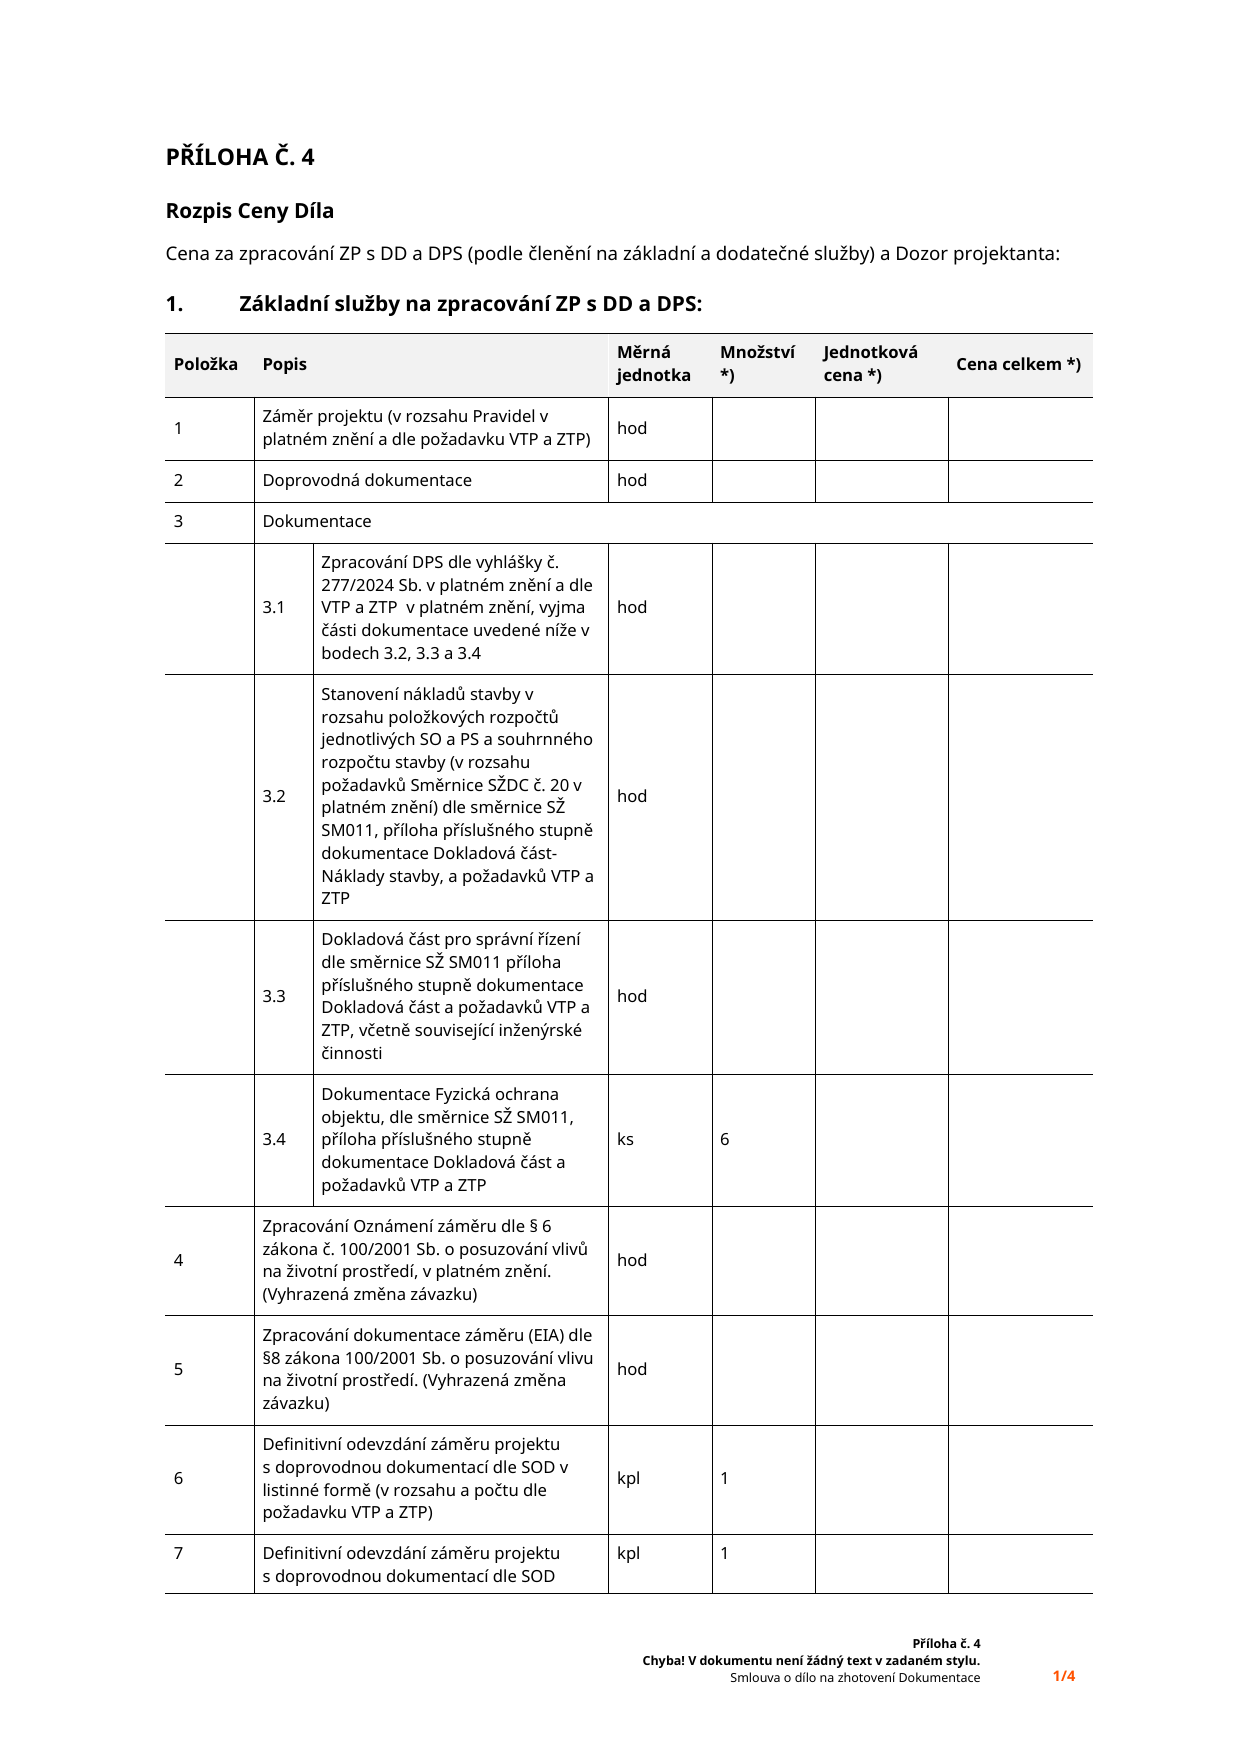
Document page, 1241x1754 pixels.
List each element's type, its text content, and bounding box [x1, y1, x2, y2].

table_cell [165, 675, 254, 920]
text 1. Základní služby na zpracování ZP s DD a DPS: [165, 289, 1075, 318]
table_cell [949, 675, 1093, 920]
table_cell [816, 398, 948, 460]
table_cell hod [609, 544, 712, 674]
table_cell [816, 1426, 948, 1534]
table_cell Dokumentace [255, 503, 1093, 542]
table_cell [949, 921, 1093, 1074]
table_cell 5 [165, 1316, 254, 1424]
table_header Měrná jednotka [609, 334, 712, 397]
table_cell [949, 1075, 1093, 1206]
table_cell [949, 1426, 1093, 1534]
table_cell [165, 544, 254, 674]
table_cell 2 [165, 461, 254, 501]
table_cell kpl [609, 1426, 712, 1534]
table_cell 3.4 [255, 1075, 313, 1206]
table_cell [713, 544, 815, 674]
table_cell [165, 1075, 254, 1206]
table_header Množství *) [712, 334, 815, 397]
table_cell Zpracování DPS dle vyhlášky č. 277/2024 Sb. v platném znění a dle VTP a ZTP v platném znění, vyjma části dokumentace uvedené níže v bodech 3.2, 3.3 a 3.4 [314, 544, 608, 674]
table_cell ks [609, 1075, 712, 1206]
table_cell [165, 921, 254, 1074]
table_cell hod [609, 1207, 712, 1315]
table_cell [949, 1207, 1093, 1315]
table_cell [713, 675, 815, 920]
table_cell hod [609, 1316, 712, 1424]
table_cell Definitivní odevzdání záměru projektu s doprovodnou dokumentací dle SOD v listinné formě (v rozsahu a počtu dle požadavku VTP a ZTP) [255, 1426, 608, 1534]
table_cell 6 [165, 1426, 254, 1534]
table_cell [713, 398, 815, 460]
table_header Jednotková cena *) [815, 334, 948, 397]
table_cell 3 [165, 503, 254, 542]
table_cell Doprovodná dokumentace [255, 461, 608, 501]
table_cell hod [609, 461, 712, 501]
table_cell Dokladová část pro správní řízení dle směrnice SŽ SM011 příloha příslušného stupně dokumentace Dokladová část a požadavků VTP a ZTP, včetně související inženýrské činnosti [314, 921, 608, 1074]
table_cell 1 [713, 1426, 815, 1534]
table_cell 3.3 [255, 921, 313, 1074]
table_cell [949, 544, 1093, 674]
table_header Popis [254, 334, 608, 397]
table_cell [713, 461, 815, 501]
table_cell Záměr projektu (v rozsahu Pravidel v platném znění a dle požadavku VTP a ZTP) [255, 398, 608, 460]
table_cell [816, 675, 948, 920]
table_cell 1 [713, 1535, 815, 1593]
table_cell 7 [165, 1535, 254, 1593]
table_cell Zpracování Oznámení záměru dle § 6 zákona č. 100/2001 Sb. o posuzování vlivů na životní prostředí, v platném znění. (Vyhrazená změna závazku) [255, 1207, 608, 1315]
table_cell hod [609, 921, 712, 1074]
table_cell [816, 1316, 948, 1424]
table_cell [949, 398, 1093, 460]
table_cell [949, 461, 1093, 501]
table_cell [816, 544, 948, 674]
table_cell [816, 921, 948, 1074]
table_cell kpl [609, 1535, 712, 1593]
table_cell 1 [165, 398, 254, 460]
table_cell 6 [713, 1075, 815, 1206]
table_cell [949, 1316, 1093, 1424]
table_cell [816, 1075, 948, 1206]
table_cell Stanovení nákladů stavby v rozsahu položkových rozpočtů jednotlivých SO a PS a souhrnného rozpočtu stavby (v rozsahu požadavků Směrnice SŽDC č. 20 v platném znění) dle směrnice SŽ SM011, příloha příslušného stupně dokumentace Dokladová část- Náklady stavby, a požadavků VTP a ZTP [314, 675, 608, 920]
table_cell [949, 1535, 1093, 1593]
text Cena za zpracování ZP s DD a DPS (podle členění na základní a dodatečné služby) a Dozor projektanta: [165, 240, 1075, 266]
text Rozpis Ceny Díla [165, 197, 1075, 225]
table_cell hod [609, 398, 712, 460]
table_cell 3.2 [255, 675, 313, 920]
table_header Položka [165, 334, 254, 397]
table_cell [816, 1535, 948, 1593]
table_cell 3.1 [255, 544, 313, 674]
table_cell Dokumentace Fyzická ochrana objektu, dle směrnice SŽ SM011, příloha příslušného stupně dokumentace Dokladová část a požadavků VTP a ZTP [314, 1075, 608, 1206]
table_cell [255, 1535, 608, 1593]
table_cell 4 [165, 1207, 254, 1315]
text Příloha č. 4 [165, 141, 1075, 173]
table_cell [713, 1316, 815, 1424]
table_cell [816, 461, 948, 501]
table_cell hod [609, 675, 712, 920]
table_cell [713, 1207, 815, 1315]
table_cell [816, 1207, 948, 1315]
table_cell Zpracování dokumentace záměru (EIA) dle §8 zákona 100/2001 Sb. o posuzování vlivu na životní prostředí. (Vyhrazená změna závazku) [255, 1316, 608, 1424]
table_cell [713, 921, 815, 1074]
table_header Cena celkem *) [948, 334, 1093, 397]
